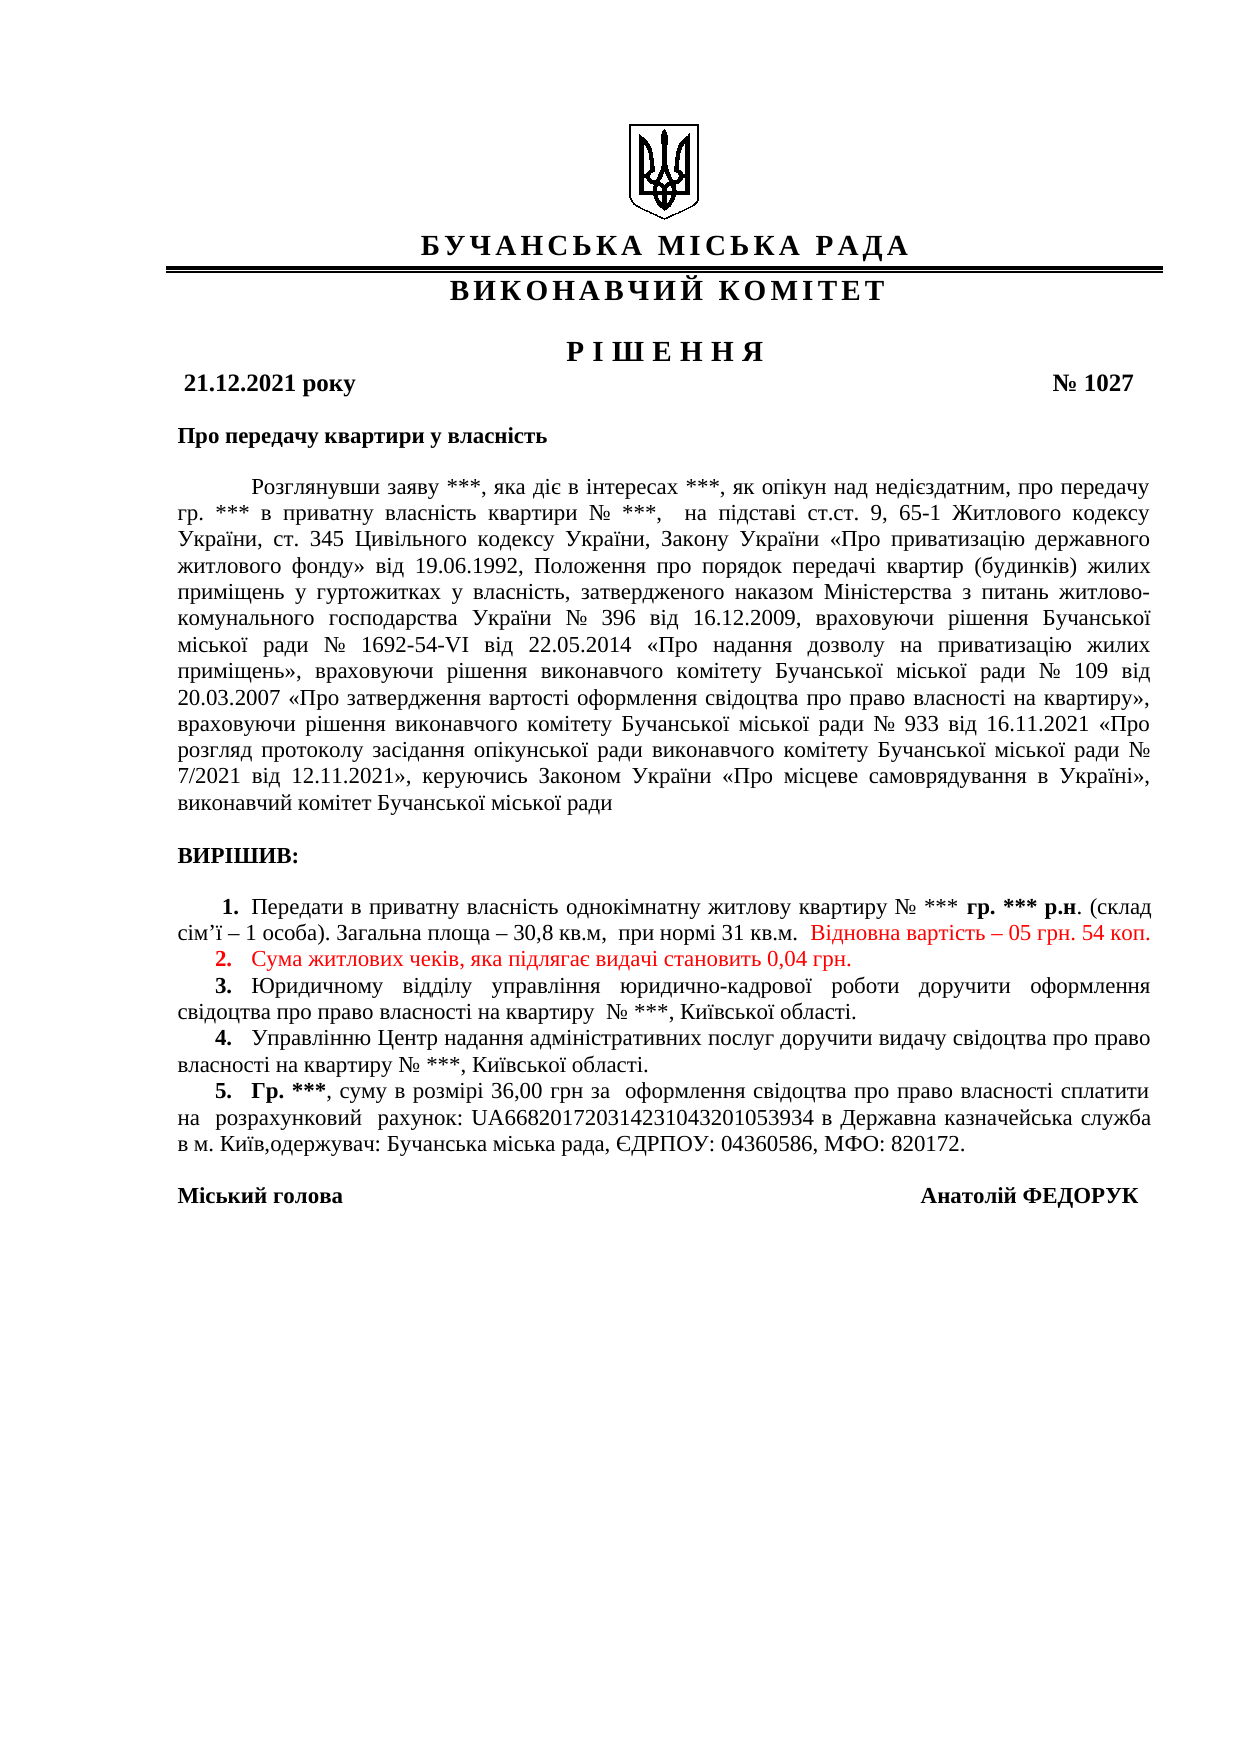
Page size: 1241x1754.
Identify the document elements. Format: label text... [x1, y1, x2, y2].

list Гр. ***, суму в розмірі 36,00 грн за оформлення свідоцтва про право власності сплатити на розрахунковий рахунок: UA668201720314231043201053934 в Державна казначейська служба в м. Київ,одержувач: Бучанська міська рада, ЄДРПОУ: 04360586, МФО: 820172. [177, 1077, 1152, 1156]
list Сума житлових чеків, яка підлягає видачі становить 0,04 грн. [177, 945, 1152, 972]
text 21.12.2021 року № 1027 [177, 368, 1152, 397]
table_header ВИКОНАВЧИЙ КОМІТЕТ [166, 273, 1163, 334]
text Міський голова Анатолій ФЕДОРУК [177, 1183, 1152, 1209]
text ВИРІШИВ: [177, 842, 1152, 868]
text Розглянувши заяву ***, яка діє в інтересах ***, як опікун над недієздатним, про передачу гр. *** в приватну власність квартири № ***, на підставі ст.ст. 9, 65-1 Житлового кодексу України, ст. 345 Цивільного кодексу України, Закону України «Про приватизацію державного житлового фонду» від 19.06.1992, Положення про порядок передачі квартир (будинків) жилих приміщень у гуртожитках у власність, затвердженого наказом Міністерства з питань житлово-комунального господарства України № 396 від 16.12.2009, враховуючи рішення Бучанської міської ради № 1692-54-VІ від 22.05.2014 «Про надання дозволу на приватизацію жилих приміщень», враховуючи рішення виконавчого комітету Бучанської міської ради № 109 від 20.03.2007 «Про затвердження вартості оформлення свідоцтва про право власності на квартиру», враховуючи рішення виконавчого комітету Бучанської міської ради № 933 від 16.11.2021 «Про розгляд протоколу засідання опікунської ради виконавчого комітету Бучанської міської ради № 7/2021 від 12.11.2021», керуючись Законом України «Про місцеве самоврядування в Україні», виконавчий комітет Бучанської міської ради [177, 473, 1152, 815]
list Передати в приватну власність однокімнатну житлову квартиру № *** гр. *** р.н. (склад сім’ї – 1 особа). Загальна площа – 30,8 кв.м, при нормі 31 кв.м. Відновна вартість – 05 грн. 54 коп. [177, 893, 1152, 945]
list Управлінню Центр надання адміністративних послуг доручити видачу свідоцтва про право власності на квартиру № ***, Київської області. [177, 1024, 1152, 1077]
list Юридичному відділу управління юридично-кадрової роботи доручити оформлення свідоцтва про право власності на квартиру № ***, Київської області. [177, 972, 1152, 1024]
text РІШЕННЯ [177, 334, 1152, 368]
text Про передачу квартири у власність [177, 422, 1152, 448]
text БУЧАНСЬКА МІСЬКА РАДА [177, 228, 1152, 261]
